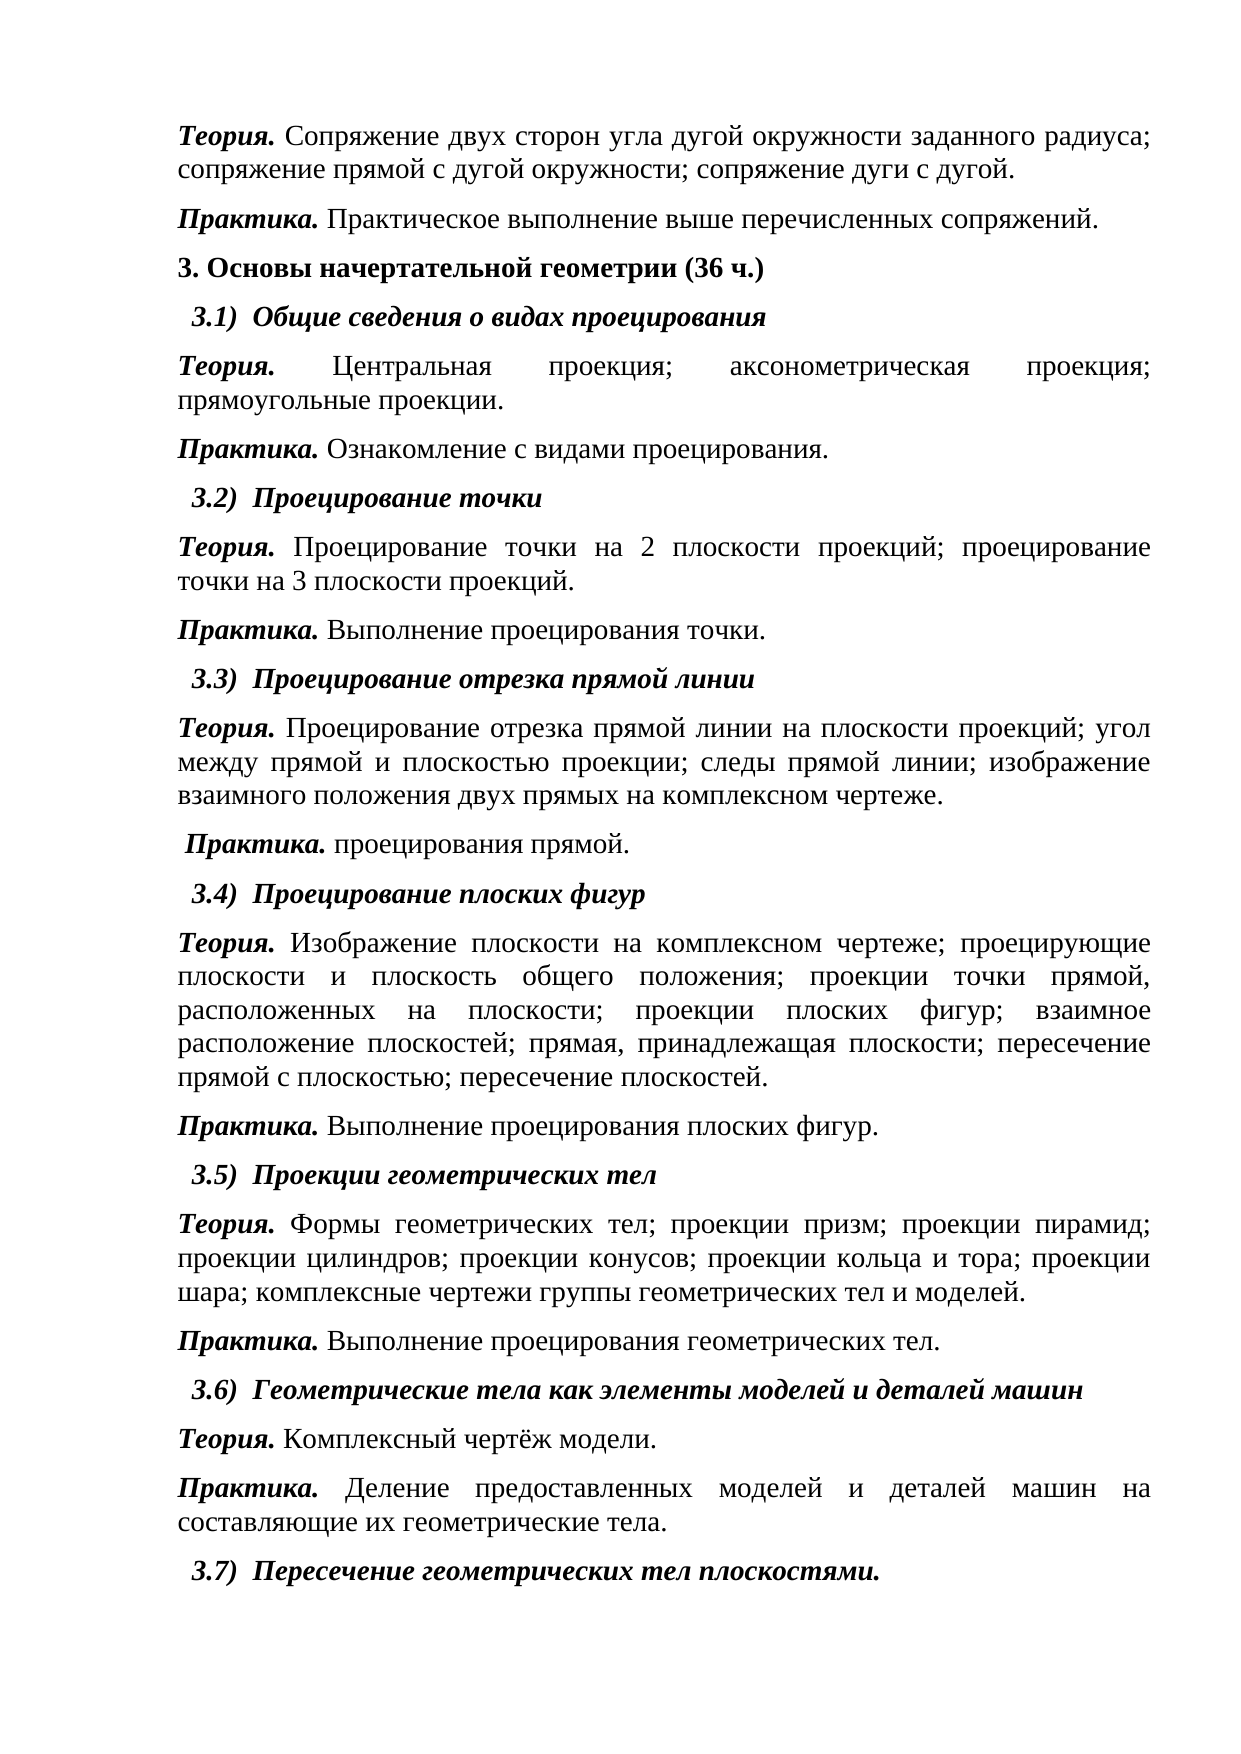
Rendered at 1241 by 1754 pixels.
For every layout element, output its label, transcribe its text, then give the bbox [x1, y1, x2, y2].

list Проецирование отрезка прямой линии [215, 661, 1152, 695]
text Практика. проецирования прямой. [177, 827, 1152, 860]
list Общие сведения о видах проецирования [215, 299, 1152, 333]
text Теория. Формы геометрических тел; проекции призм; проекции пирамид; проекции цилиндров; проекции конусов; проекции кольца и тора; проекции шара; комплексные чертежи группы геометрических тел и моделей. [177, 1207, 1152, 1307]
list Геометрические тела как элементы моделей и деталей машин [215, 1372, 1152, 1406]
text Практика. Деление предоставленных моделей и деталей машин на составляющие их геометрические тела. [177, 1470, 1152, 1537]
list Проекции геометрических тел [215, 1157, 1152, 1191]
text Практика. Выполнение проецирования геометрических тел. [177, 1323, 1152, 1356]
text Практика. Выполнение проецирования плоских фигур. [177, 1108, 1152, 1142]
list Проецирование точки [215, 480, 1152, 514]
text Практика. Ознакомление с видами проецирования. [177, 431, 1152, 464]
text Практика. Практическое выполнение выше перечисленных сопряжений. [177, 201, 1152, 234]
list Проецирование плоских фигур [215, 876, 1152, 909]
text Теория. Проецирование отрезка прямой линии на плоскости проекций; угол между прямой и плоскостью проекции; следы прямой линии; изображение взаимного положения двух прямых на комплексном чертеже. [177, 710, 1152, 811]
list Пересечение геометрических тел плоскостями. [215, 1553, 1152, 1587]
text Теория. Центральная проекция; аксонометрическая проекция; прямоугольные проекции. [177, 348, 1152, 415]
text Практика. Выполнение проецирования точки. [177, 612, 1152, 646]
text Теория. Изображение плоскости на комплексном чертеже; проецирующие плоскости и плоскость общего положения; проекции точки прямой, расположенных на плоскости; проекции плоских фигур; взаимное расположение плоскостей; прямая, принадлежащая плоскости; пересечение прямой с плоскостью; пересечение плоскостей. [177, 925, 1152, 1093]
text 3. Основы начертательной геометрии (36 ч.) [177, 250, 1152, 283]
text Теория. Сопряжение двух сторон угла дугой окружности заданного радиуса; сопряжение прямой с дугой окружности; сопряжение дуги с дугой. [177, 118, 1152, 185]
text Теория. Комплексный чертёж модели. [177, 1421, 1152, 1455]
text Теория. Проецирование точки на 2 плоскости проекций; проецирование точки на 3 плоскости проекций. [177, 529, 1152, 596]
